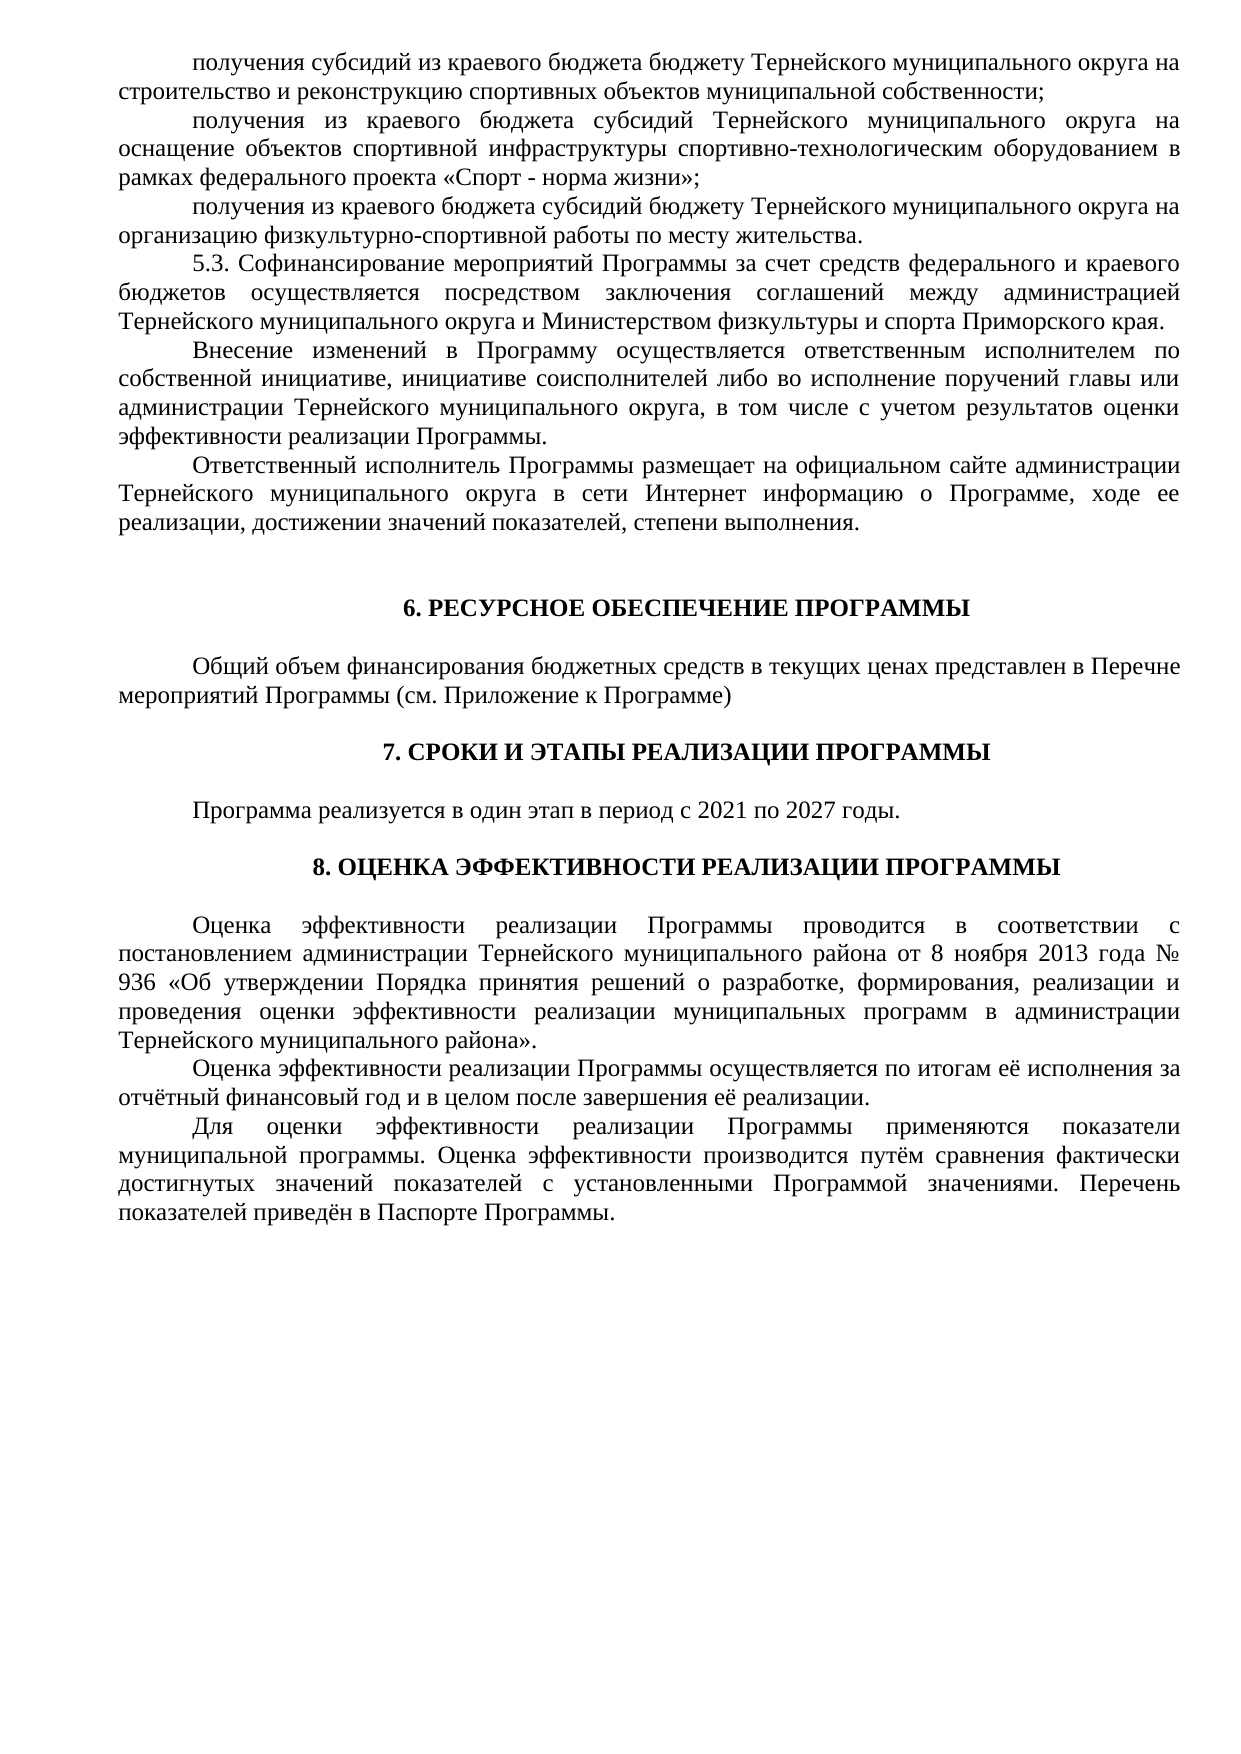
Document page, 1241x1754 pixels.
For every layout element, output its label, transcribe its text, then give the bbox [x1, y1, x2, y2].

text Внесение изменений в Программу осуществляется ответственным исполнителем по собственной инициативе, инициативе соисполнителей либо во исполнение поручений главы или администрации Тернейского муниципального округа, в том числе с учетом результатов оценки эффективности реализации Программы. [118, 335, 1181, 450]
text Оценка эффективности реализации Программы проводится в соответствии с постановлением администрации Тернейского муниципального района от 8 ноября 2013 года № 936 «Об утверждении Порядка принятия решений о разработке, формирования, реализации и проведения оценки эффективности реализации муниципальных программ в администрации Тернейского муниципального района». [118, 910, 1181, 1053]
text 5.3. Софинансирование мероприятий Программы за счет средств федерального и краевого бюджетов осуществляется посредством заключения соглашений между администрацией Тернейского муниципального округа и Министерством физкультуры и спорта Приморского края. [118, 248, 1181, 335]
text 8. ОЦЕНКА ЭФФЕКТИВНОСТИ РЕАЛИЗАЦИИ ПРОГРАММЫ [118, 852, 1181, 881]
text Для оценки эффективности реализации Программы применяются показатели муниципальной программы. Оценка эффективности производится путём сравнения фактически достигнутых значений показателей с установленными Программой значениями. Перечень показателей приведён в Паспорте Программы. [118, 1111, 1181, 1226]
text Программа реализуется в один этап в период с 2021 по 2027 годы. [118, 795, 1181, 823]
text Оценка эффективности реализации Программы осуществляется по итогам её исполнения за отчётный финансовый год и в целом после завершения её реализации. [118, 1053, 1181, 1111]
text получения субсидий из краевого бюджета бюджету Тернейского муниципального округа на строительство и реконструкцию спортивных объектов муниципальной собственности; [118, 47, 1181, 105]
text получения из краевого бюджета субсидий Тернейского муниципального округа на оснащение объектов спортивной инфраструктуры спортивно-технологическим оборудованием в рамках федерального проекта «Спорт - норма жизни»; [118, 105, 1181, 191]
text 6. РЕСУРСНОЕ ОБЕСПЕЧЕНИЕ ПРОГРАММЫ [118, 593, 1181, 622]
text 7. СРОКИ И ЭТАПЫ РЕАЛИЗАЦИИ ПРОГРАММЫ [118, 737, 1181, 766]
text получения из краевого бюджета субсидий бюджету Тернейского муниципального округа на организацию физкультурно-спортивной работы по месту жительства. [118, 191, 1181, 248]
text Ответственный исполнитель Программы размещает на официальном сайте администрации Тернейского муниципального округа в сети Интернет информацию о Программе, ходе ее реализации, достижении значений показателей, степени выполнения. [118, 450, 1181, 536]
text Общий объем финансирования бюджетных средств в текущих ценах представлен в Перечне мероприятий Программы (см. Приложение к Программе) [118, 651, 1181, 708]
